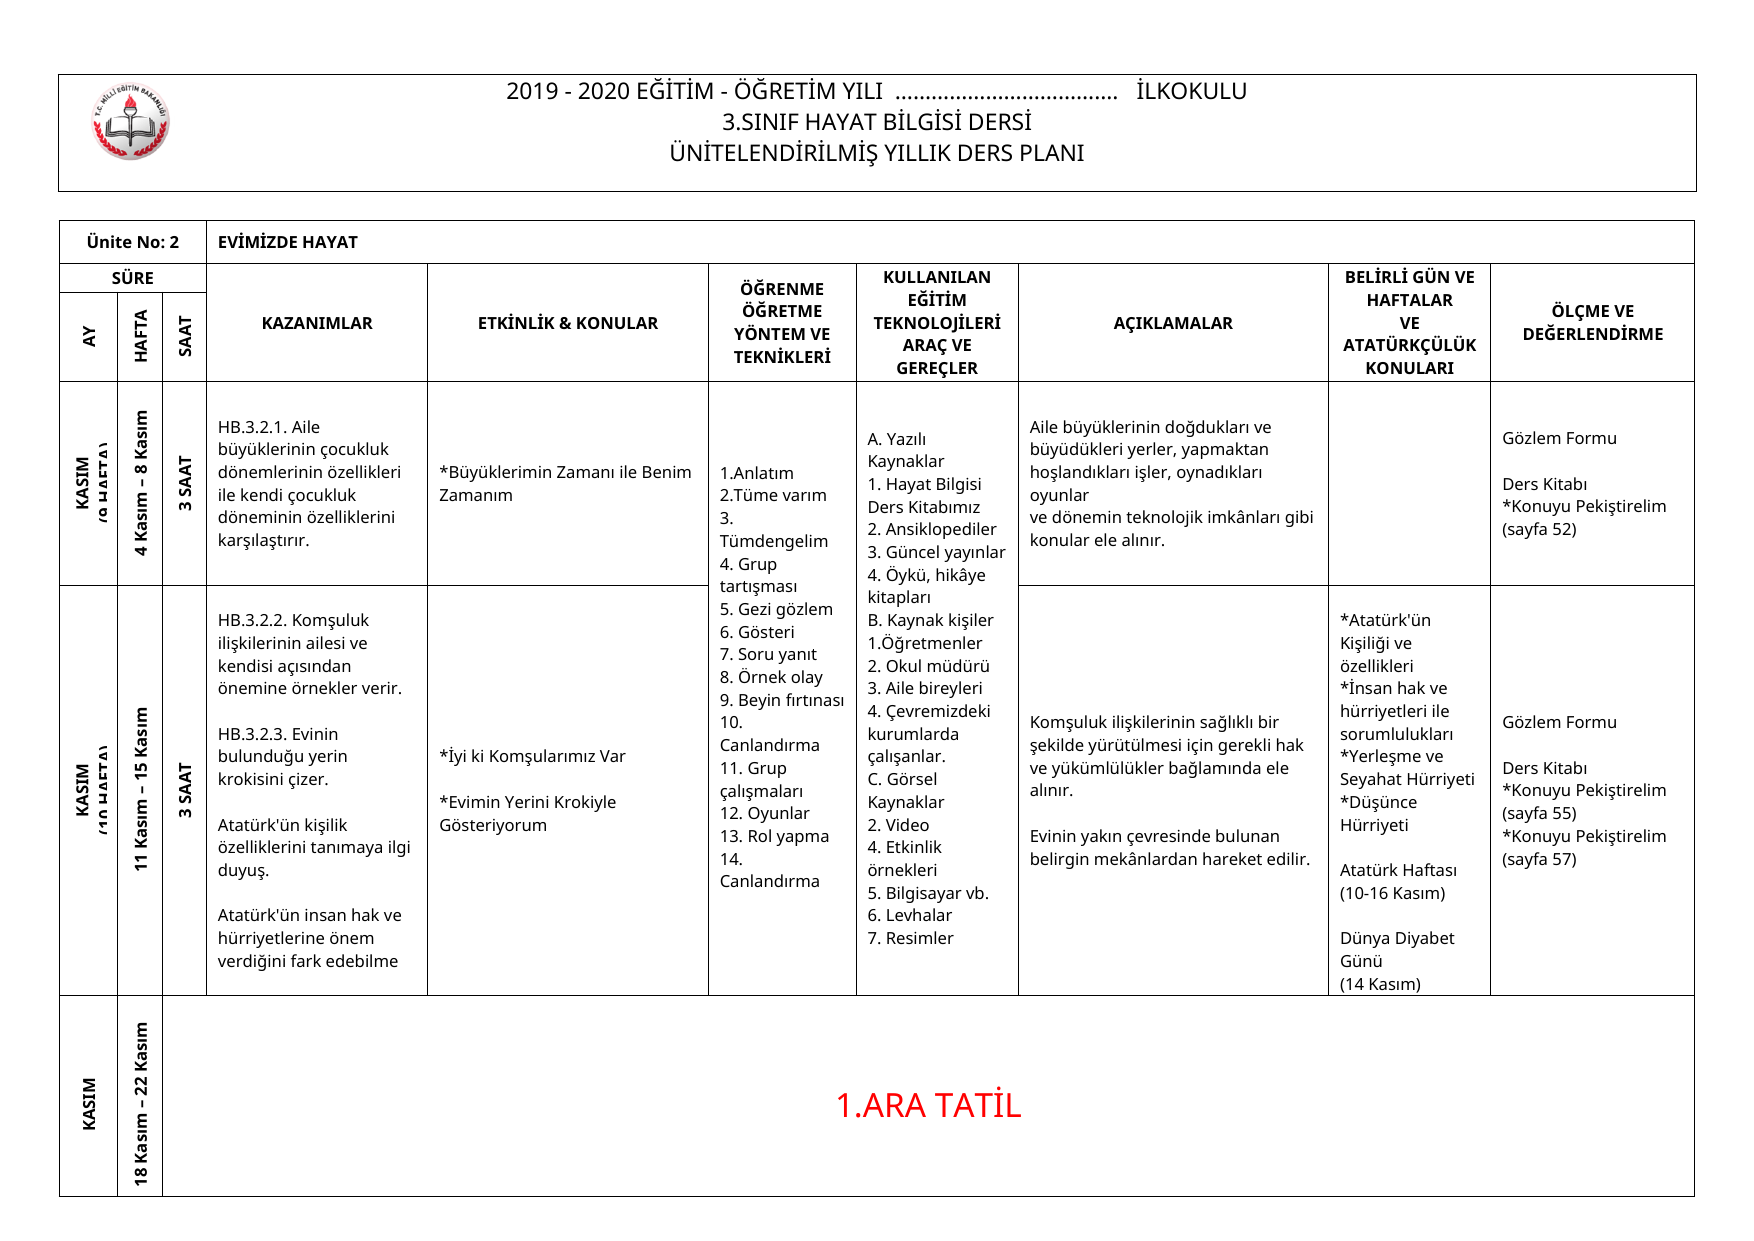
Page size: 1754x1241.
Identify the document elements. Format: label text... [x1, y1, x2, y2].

table_cell KASIM (10.HAFTA) [60, 586, 117, 995]
table_header EVİMİZDE HAYAT [207, 221, 1694, 263]
picture [85, 77, 175, 167]
table_cell ETKİNLİK & KONULAR [428, 264, 708, 381]
table_cell 1.Anlatım 2.Tüme varım 3. Tümdengelim 4. Grup tartışması 5. Gezi gözlem 6. Gösteri 7. Soru yanıt 8. Örnek olay 9. Beyin fırtınası 10. Canlandırma 11. Grup çalışmaları 12. Oyunlar 13. Rol yapma 14. Canlandırma [709, 382, 856, 995]
table_cell Gözlem Formu Ders Kitabı *Konuyu Pekiştirelim (sayfa 55) *Konuyu Pekiştirelim (sayfa 57) [1491, 586, 1694, 995]
table_cell HAFTA [118, 293, 162, 381]
table_cell 1.ARA TATİL [163, 996, 1694, 1196]
table_cell BELİRLİ GÜN VE HAFTALAR VE ATATÜRKÇÜLÜK KONULARI [1329, 264, 1490, 381]
table_cell KASIM [60, 996, 117, 1196]
table_cell *İyi ki Komşularımız Var *Evimin Yerini Krokiyle Gösteriyorum [428, 586, 708, 995]
table_cell ÖĞRENME ÖĞRETME YÖNTEM VE TEKNİKLERİ [709, 264, 856, 381]
table_cell KAZANIMLAR [207, 264, 427, 381]
table_cell HB.3.2.1. Aile büyüklerinin çocukluk dönemlerinin özellikleri ile kendi çocukluk döneminin özelliklerini karşılaştırır. [207, 382, 427, 585]
table_cell ÖLÇME VE DEĞERLENDİRME [1491, 264, 1694, 381]
table_cell 3 SAAT [163, 382, 206, 585]
table_cell AY [60, 293, 117, 381]
table_cell A. Yazılı Kaynaklar 1. Hayat Bilgisi Ders Kitabımız 2. Ansiklopediler 3. Güncel yayınlar 4. Öykü, hikâye kitapları B. Kaynak kişiler 1.Öğretmenler 2. Okul müdürü 3. Aile bireyleri 4. Çevremizdeki kurumlarda çalışanlar. C. Görsel Kaynaklar 2. Video 4. Etkinlik örnekleri 5. Bilgisayar vb. 6. Levhalar 7. Resimler [857, 382, 1018, 995]
table_cell 11 Kasım – 15 Kasım [118, 586, 162, 995]
table_cell 4 Kasım – 8 Kasım [118, 382, 162, 585]
table_cell Gözlem Formu Ders Kitabı *Konuyu Pekiştirelim (sayfa 52) [1491, 382, 1694, 585]
table_cell [1329, 382, 1490, 585]
table_cell Komşuluk ilişkilerinin sağlıklı bir şekilde yürütülmesi için gerekli hak ve yükümlülükler bağlamında ele alınır. Evinin yakın çevresinde bulunan belirgin mekânlardan hareket edilir. [1019, 586, 1328, 995]
table_cell KULLANILAN EĞİTİM TEKNOLOJİLERİ ARAÇ VE GEREÇLER [857, 264, 1018, 381]
table_cell *Atatürk'ün Kişiliği ve özellikleri *İnsan hak ve hürriyetleri ile sorumlulukları *Yerleşme ve Seyahat Hürriyeti *Düşünce Hürriyeti Atatürk Haftası (10-16 Kasım) Dünya Diyabet Günü (14 Kasım) [1329, 586, 1490, 995]
table_cell 3 SAAT [163, 586, 206, 995]
table_cell 18 Kasım – 22 Kasım [118, 996, 162, 1196]
table_header Ünite No: 2 [60, 221, 206, 263]
table_cell HB.3.2.2. Komşuluk ilişkilerinin ailesi ve kendisi açısından önemine örnekler verir. HB.3.2.3. Evinin bulunduğu yerin krokisini çizer. Atatürk'ün kişilik özelliklerini tanımaya ilgi duyuş. Atatürk'ün insan hak ve hürriyetlerine önem verdiğini fark edebilme [207, 586, 427, 995]
table_cell KASIM (9.HAFTA) [60, 382, 117, 585]
table_cell *Büyüklerimin Zamanı ile Benim Zamanım [428, 382, 708, 585]
table_cell AÇIKLAMALAR [1019, 264, 1328, 381]
table_cell Aile büyüklerinin doğdukları ve büyüdükleri yerler, yapmaktan hoşlandıkları işler, oynadıkları oyunlar ve dönemin teknolojik imkânları gibi konular ele alınır. [1019, 382, 1328, 585]
table_cell SAAT [163, 293, 206, 381]
table_cell SÜRE [60, 264, 206, 292]
